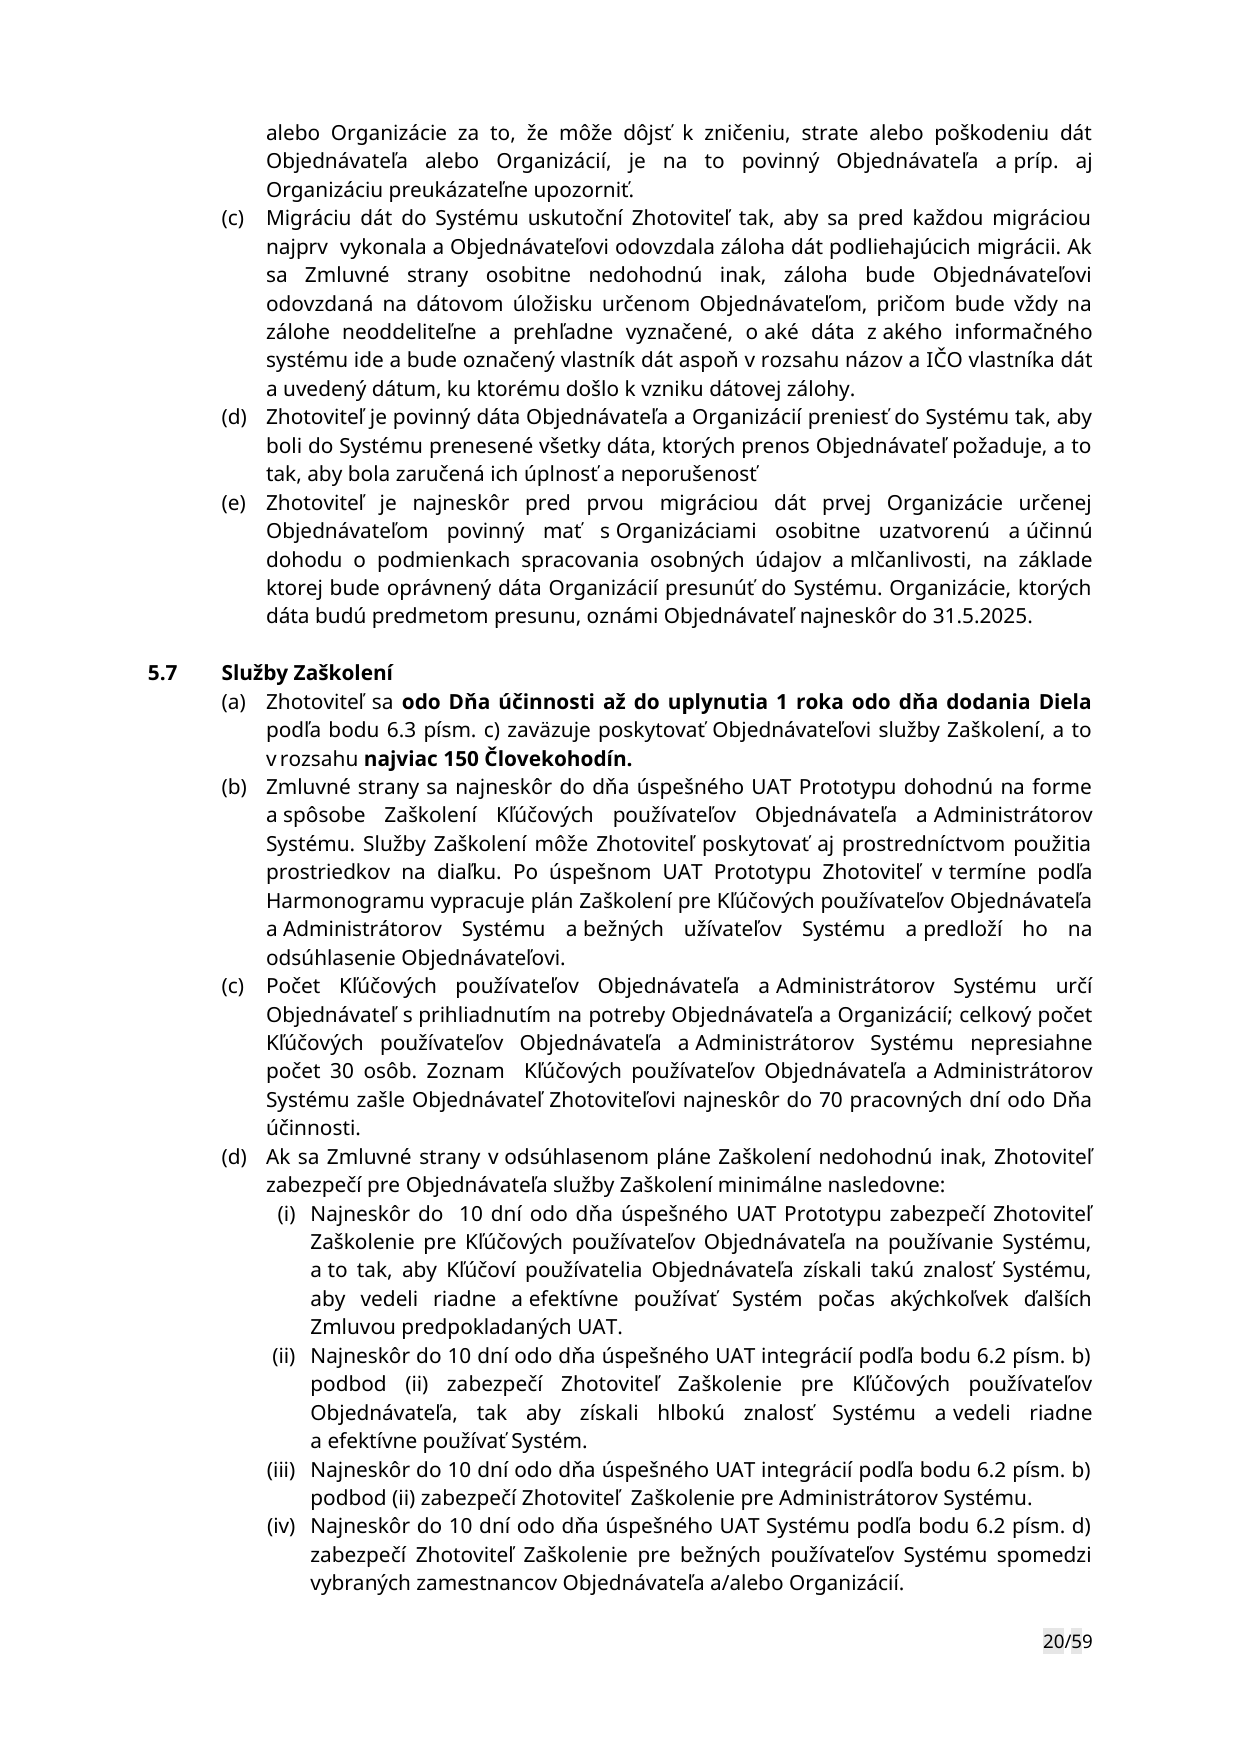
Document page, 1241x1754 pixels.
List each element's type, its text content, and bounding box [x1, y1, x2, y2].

list Najneskôr do 10 dní odo dňa úspešného UAT integrácií podľa bodu 6.2 písm. b) podbod (ii) zabezpečí Zhotoviteľ Zaškolenie pre Administrátorov Systému. [295, 1455, 1093, 1512]
text (d) Zhotoviteľ je povinný dáta Objednávateľa a Organizácií preniesť do Systému tak, aby boli do Systému prenesené všetky dáta, ktorých prenos Objednávateľ požaduje, a to tak, aby bola zaručená ich úplnosť a neporušenosť [221, 402, 1093, 488]
text (e) Zhotoviteľ je najneskôr pred prvou migráciou dát prvej Organizácie určenej Objednávateľom povinný mať s Organizáciami osobitne uzatvorenú a účinnú dohodu o podmienkach spracovania osobných údajov a mlčanlivosti, na základe ktorej bude oprávnený dáta Organizácií presunúť do Systému. Organizácie, ktorých dáta budú predmetom presunu, oznámi Objednávateľ najneskôr do 31.5.2025. [221, 488, 1093, 630]
text (c) Počet Kľúčových používateľov Objednávateľa a Administrátorov Systému určí Objednávateľ s prihliadnutím na potreby Objednávateľa a Organizácií; celkový počet Kľúčových používateľov Objednávateľa a Administrátorov Systému nepresiahne počet 30 osôb. Zoznam Kľúčových používateľov Objednávateľa a Administrátorov Systému zašle Objednávateľ Zhotoviteľovi najneskôr do 70 pracovných dní odo Dňa účinnosti. [221, 971, 1093, 1142]
list Najneskôr do 10 dní odo dňa úspešného UAT Systému podľa bodu 6.2 písm. d) zabezpečí Zhotoviteľ Zaškolenie pre bežných používateľov Systému spomedzi vybraných zamestnancov Objednávateľa a/alebo Organizácií. [295, 1512, 1093, 1597]
text (d) Ak sa Zmluvné strany v odsúhlasenom pláne Zaškolení nedohodnú inak, Zhotoviteľ zabezpečí pre Objednávateľa služby Zaškolení minimálne nasledovne: [221, 1142, 1093, 1199]
text (a) Zhotoviteľ sa odo Dňa účinnosti až do uplynutia 1 roka odo dňa dodania Diela podľa bodu 6.3 písm. c) zaväzuje poskytovať Objednávateľovi služby Zaškolení, a to v rozsahu najviac 150 Človekohodín. [221, 687, 1093, 772]
text (b) Zmluvné strany sa najneskôr do dňa úspešného UAT Prototypu dohodnú na forme a spôsobe Zaškolení Kľúčových používateľov Objednávateľa a Administrátorov Systému. Služby Zaškolení môže Zhotoviteľ poskytovať aj prostredníctvom použitia prostriedkov na diaľku. Po úspešnom UAT Prototypu Zhotoviteľ v termíne podľa Harmonogramu vypracuje plán Zaškolení pre Kľúčových používateľov Objednávateľa a Administrátorov Systému a bežných užívateľov Systému a predloží ho na odsúhlasenie Objednávateľovi. [221, 772, 1093, 971]
text 5.7 Služby Zaškolení [148, 658, 1093, 687]
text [221, 118, 1093, 203]
list Najneskôr do 10 dní odo dňa úspešného UAT integrácií podľa bodu 6.2 písm. b) podbod (ii) zabezpečí Zhotoviteľ Zaškolenie pre Kľúčových používateľov Objednávateľa, tak aby získali hlbokú znalosť Systému a vedeli riadne a efektívne používať Systém. [295, 1341, 1093, 1455]
text (c) Migráciu dát do Systému uskutoční Zhotoviteľ tak, aby sa pred každou migráciou najprv vykonala a Objednávateľovi odovzdala záloha dát podliehajúcich migrácii. Ak sa Zmluvné strany osobitne nedohodnú inak, záloha bude Objednávateľovi odovzdaná na dátovom úložisku určenom Objednávateľom, pričom bude vždy na zálohe neoddeliteľne a prehľadne vyznačené, o aké dáta z akého informačného systému ide a bude označený vlastník dát aspoň v rozsahu názov a IČO vlastníka dát a uvedený dátum, ku ktorému došlo k vzniku dátovej zálohy. [221, 203, 1093, 402]
list Najneskôr do 10 dní odo dňa úspešného UAT Prototypu zabezpečí Zhotoviteľ Zaškolenie pre Kľúčových používateľov Objednávateľa na používanie Systému, a to tak, aby Kľúčoví používatelia Objednávateľa získali takú znalosť Systému, aby vedeli riadne a efektívne používať Systém počas akýchkoľvek ďalších Zmluvou predpokladaných UAT. [295, 1199, 1093, 1341]
